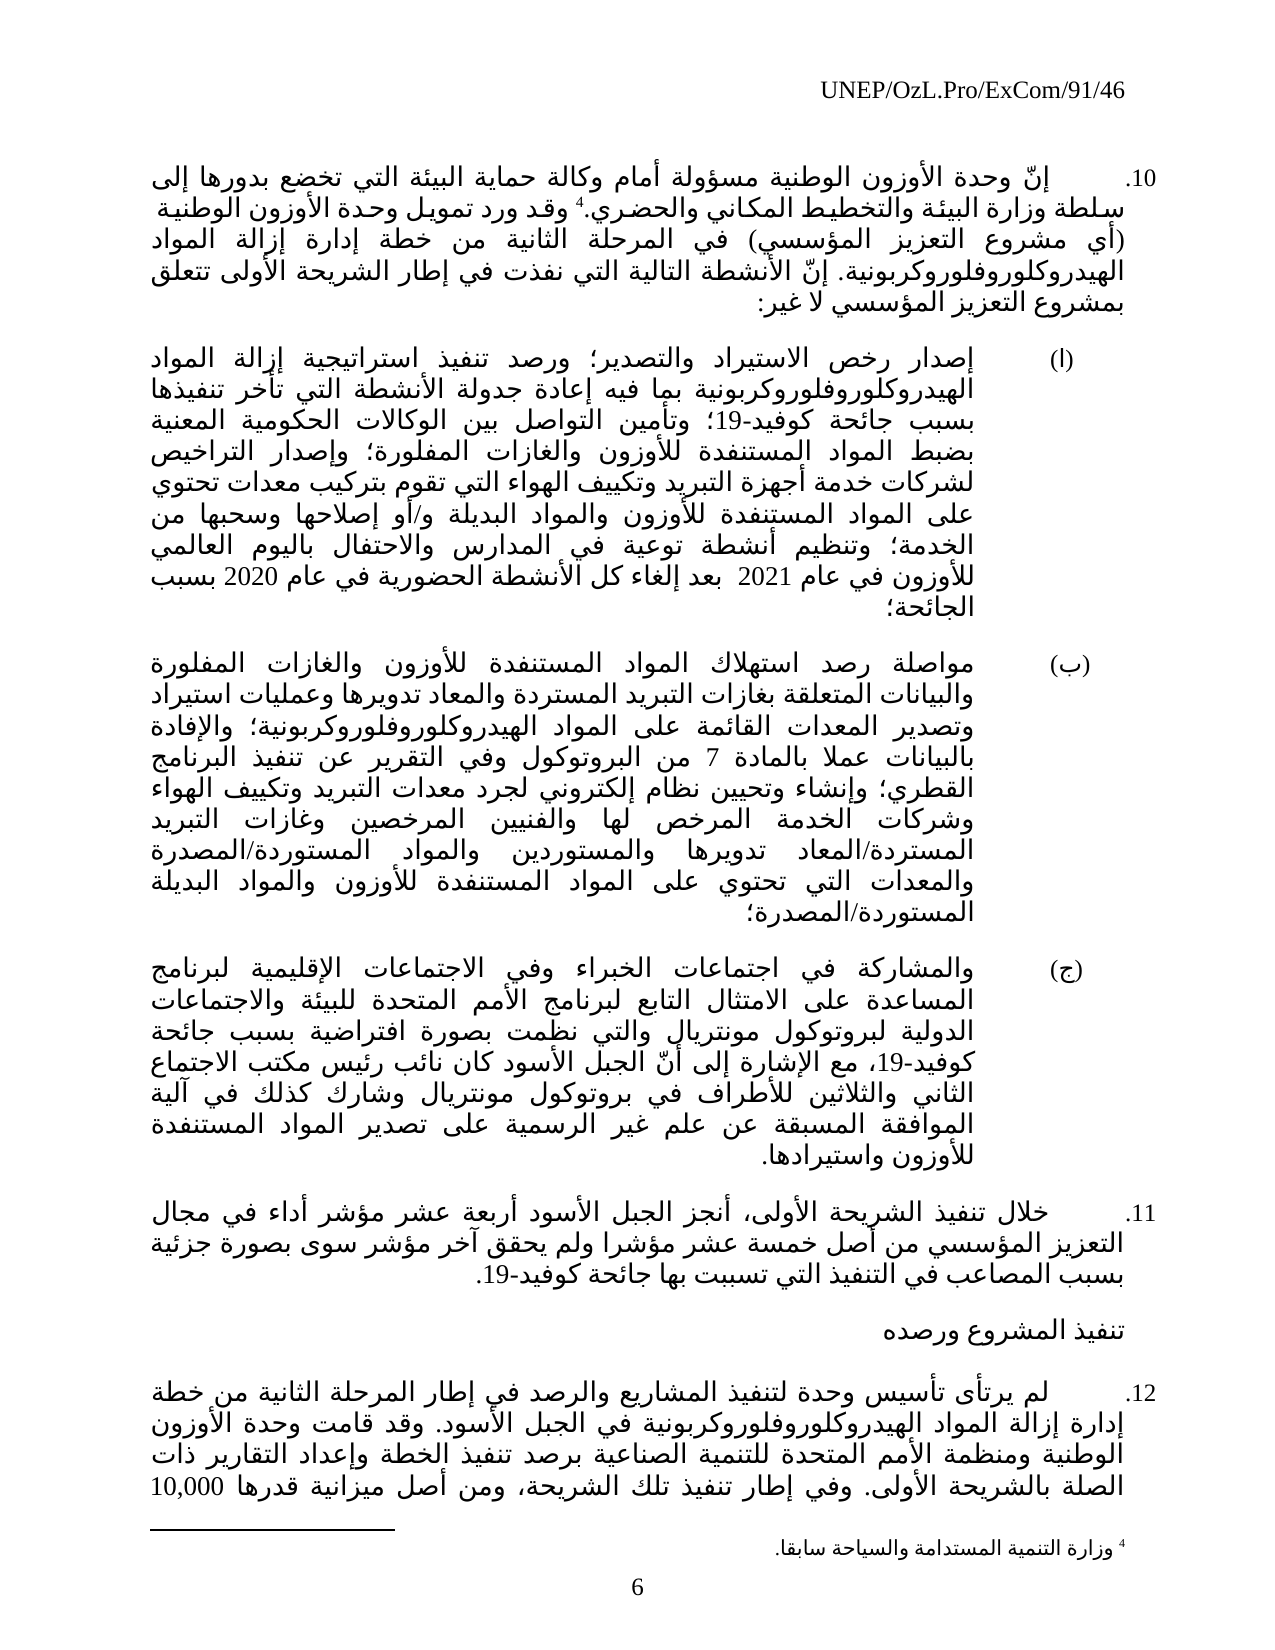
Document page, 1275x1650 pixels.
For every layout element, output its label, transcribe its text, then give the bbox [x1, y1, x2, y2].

list خلال تنفيذ الشريحة الأولى، أنجز الجبل الأسود أربعة عشر مؤشر أداء في مجال التعزيز المؤسسي من أصل خمسة عشر مؤشرا ولم يحقق آخر مؤشر سوى بصورة جزئية بسبب المصاعب في التنفيذ التي تسببت بها جائحة كوفيد-19. [150, 1196, 1125, 1289]
list والمشاركة في اجتماعات الخبراء وفي الاجتماعات الإقليمية لبرنامج المساعدة على الامتثال التابع لبرنامج الأمم المتحدة للبيئة والاجتماعات الدولية لبروتوكول مونتريال والتي نظمت بصورة افتراضية بسبب جائحة كوفيد-19، مع الإشارة إلى أنّ الجبل الأسود كان نائب رئيس مكتب الاجتماع الثاني والثلاثين للأطراف في بروتوكول مونتريال وشارك كذلك في آلية الموافقة المسبقة عن علم غير الرسمية على تصدير المواد المستنفدة للأوزون واستيرادها. [150, 953, 1050, 1171]
text تنفيذ المشروع ورصده [150, 1314, 1125, 1345]
list إنّ وحدة الأوزون الوطنية مسؤولة أمام وكالة حماية البيئة التي تخضع بدورها إلى سلطة وزارة البيئة والتخطيط المكاني والحضري. وقد ورد تمويل وحدة الأوزون الوطنية (أي مشروع التعزيز المؤسسي) في المرحلة الثانية من خطة إدارة إزالة المواد الهيدروكلوروفلوروكربونية. إنّ الأنشطة التالية التي نفذت في إطار الشريحة الأولى تتعلق بمشروع التعزيز المؤسسي لا غير: [150, 161, 1125, 317]
list مواصلة رصد استهلاك المواد المستنفدة للأوزون والغازات المفلورة والبيانات المتعلقة بغازات التبريد المستردة والمعاد تدويرها وعمليات استيراد وتصدير المعدات القائمة على المواد الهيدروكلوروفلوروكربونية؛ والإفادة بالبيانات عملا بالمادة 7 من البروتوكول وفي التقرير عن تنفيذ البرنامج القطري؛ وإنشاء وتحيين نظام إلكتروني لجرد معدات التبريد وتكييف الهواء وشركات الخدمة المرخص لها والفنيين المرخصين وغازات التبريد المستردة/المعاد تدويرها والمستوردين والمواد المستوردة/المصدرة والمعدات التي تحتوي على المواد المستنفدة للأوزون والمواد البديلة المستوردة/المصدرة؛ [150, 647, 1050, 928]
list إصدار رخص الاستيراد والتصدير؛ ورصد تنفيذ استراتيجية إزالة المواد الهيدروكلوروفلوروكربونية بما فيه إعادة جدولة الأنشطة التي تأخر تنفيذها بسبب جائحة كوفيد-19؛ وتأمين التواصل بين الوكالات الحكومية المعنية بضبط المواد المستنفدة للأوزون والغازات المفلورة؛ وإصدار التراخيص لشركات خدمة أجهزة التبريد وتكييف الهواء التي تقوم بتركيب معدات تحتوي على المواد المستنفدة للأوزون والمواد البديلة و/أو إصلاحها وسحبها من الخدمة؛ وتنظيم أنشطة توعية في المدارس والاحتفال باليوم العالمي للأوزون في عام 2021 بعد إلغاء كل الأنشطة الحضورية في عام 2020 بسبب الجائحة؛ [150, 342, 1050, 622]
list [150, 1376, 1125, 1501]
